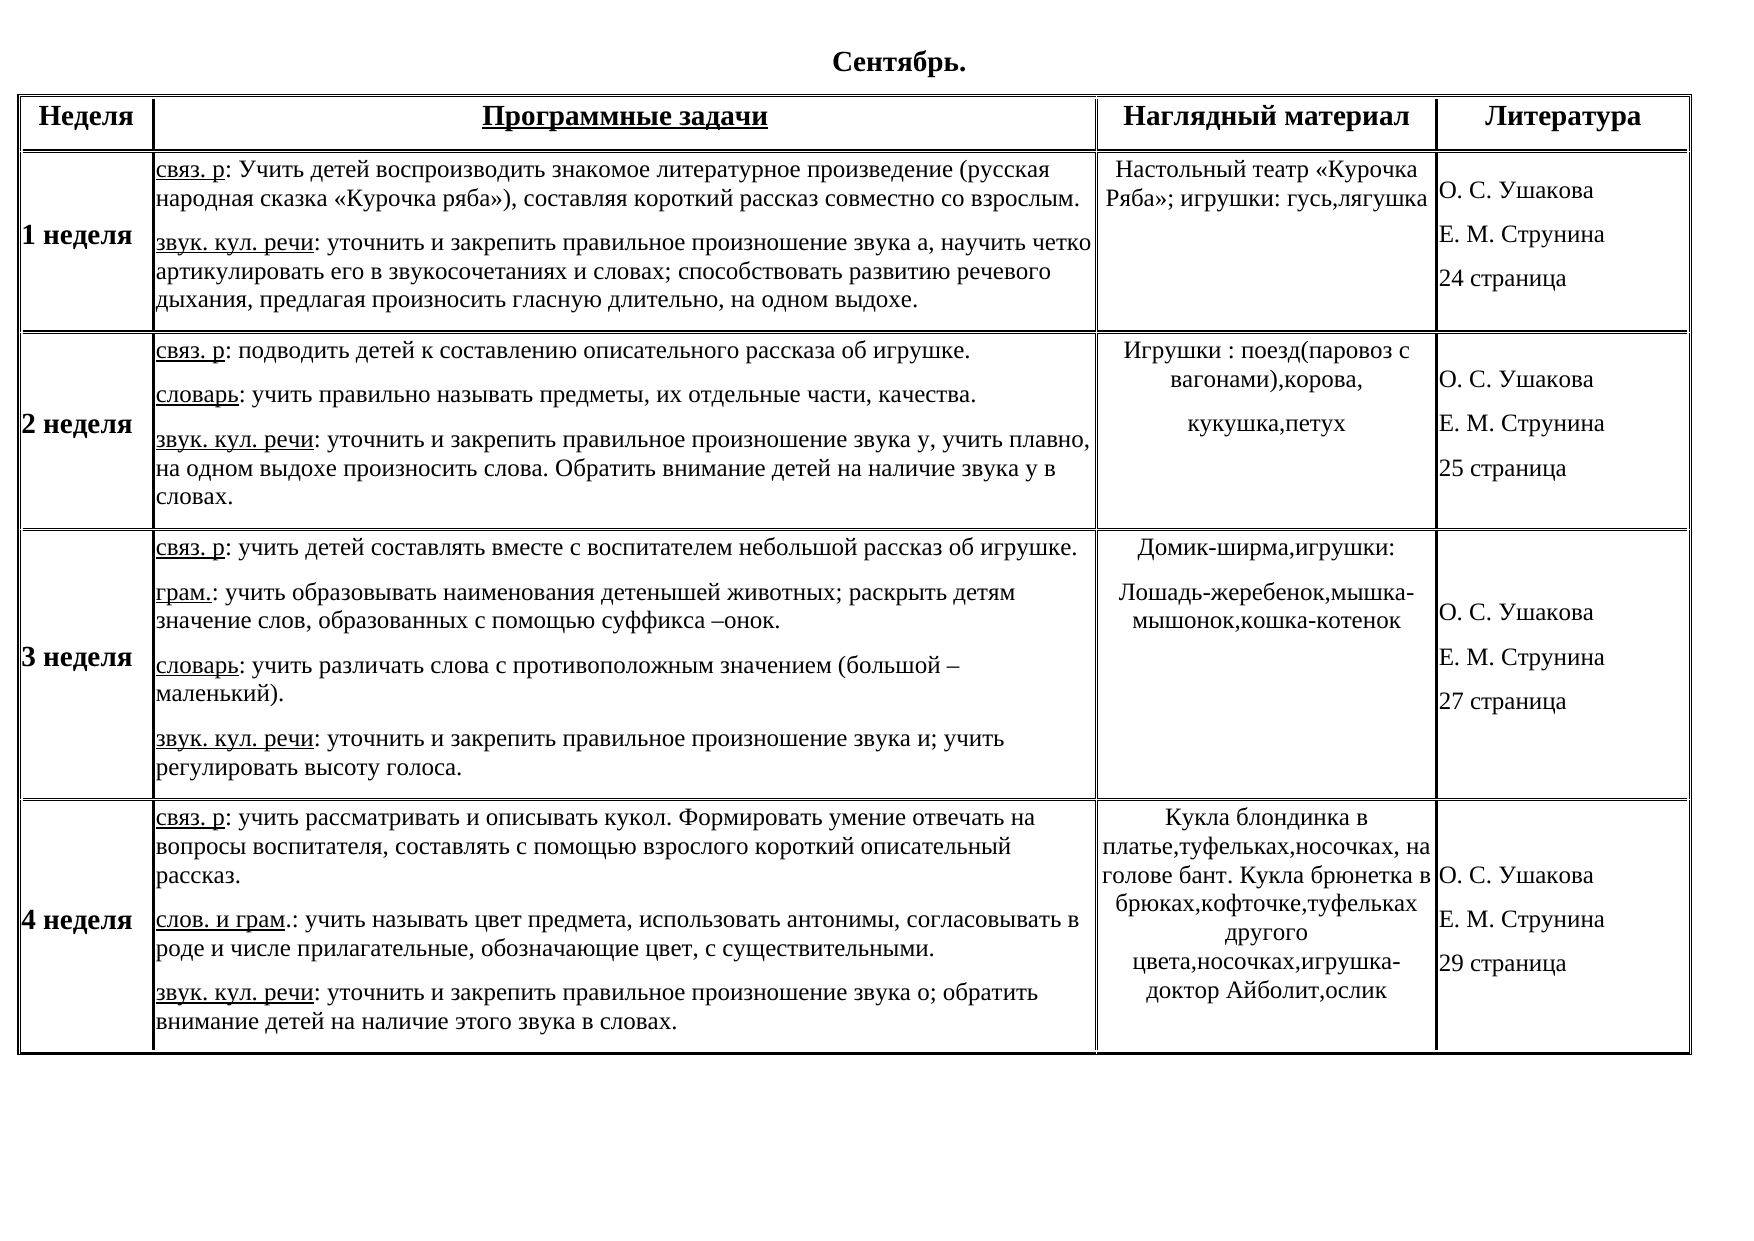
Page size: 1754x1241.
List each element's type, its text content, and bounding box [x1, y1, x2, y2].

table_cell О. С. Ушакова Е. М. Струнина 29 страница [1436, 798, 1689, 1052]
table_cell 4 неделя [21, 798, 153, 1052]
table_header Наглядный материал [1097, 97, 1436, 149]
table_cell 1 неделя [21, 149, 152, 330]
table_cell О. С. Ушакова Е. М. Струнина 25 страница [1438, 330, 1689, 527]
table_cell Игрушки : поезд(паровоз с вагонами),корова, кукушка,петух [1098, 334, 1435, 527]
table_cell связ. р: учить детей составлять вместе с воспитателем небольшой рассказ об игрушке. грам.: учить образовывать наименования детенышей животных; раскрыть детям значение слов, образованных с помощью суффикса –онок. словарь: учить различать слова с противоположным значением (большой – маленький). звук. кул. речи: уточнить и закрепить правильное произношение звука и; учить регулировать высоту голоса. [155, 531, 1095, 797]
table_cell 2 неделя [21, 330, 152, 527]
text Сентябрь. [118, 44, 1680, 78]
table_cell Настольный театр «Курочка Ряба»; игрушки: гусь,лягушка [1098, 153, 1435, 330]
table_cell 3 неделя [21, 528, 152, 797]
table_header Литература [1436, 97, 1689, 149]
table_cell О. С. Ушакова Е. М. Струнина 27 страница [1438, 528, 1689, 797]
table_cell связ. р: учить рассматривать и описывать кукол. Формировать умение отвечать на вопросы воспитателя, составлять с помощью взрослого короткий описательный рассказ. слов. и грам.: учить называть цвет предмета, использовать антонимы, согласовывать в роде и числе прилагательные, обозначающие цвет, с существительными. звук. кул. речи: уточнить и закрепить правильное произношение звука о; обратить внимание детей на наличие этого звука в словах. [153, 801, 1097, 1052]
table_cell связ. р: подводить детей к составлению описательного рассказа об игрушке. словарь: учить правильно называть предметы, их отдельные части, качества. звук. кул. речи: уточнить и закрепить правильное произношение звука у, учить плавно, на одном выдохе произносить слова. Обратить внимание детей на наличие звука у в словах. [155, 334, 1095, 527]
table_header Неделя [21, 97, 153, 149]
table_cell связ. р: Учить детей воспроизводить знакомое литературное произведение (русская народная сказка «Курочка ряба»), составляя короткий рассказ совместно со взрослым. звук. кул. речи: уточнить и закрепить правильное произношение звука а, научить четко артикулировать его в звукосочетаниях и словах; способствовать развитию речевого дыхания, предлагая произносить гласную длительно, на одном выдохе. [155, 153, 1095, 330]
table_cell Домик-ширма,игрушки: Лошадь-жеребенок,мышка-мышонок,кошка-котенок [1098, 531, 1435, 797]
table_cell Кукла блондинка в платье,туфельках,носочках, на голове бант. Кукла брюнетка в брюках,кофточке,туфельках другого цвета,носочках,игрушка-доктор Айболит,ослик [1097, 801, 1436, 1052]
table_cell О. С. Ушакова Е. М. Струнина 24 страница [1438, 149, 1689, 330]
table_header Программные задачи [153, 97, 1097, 149]
